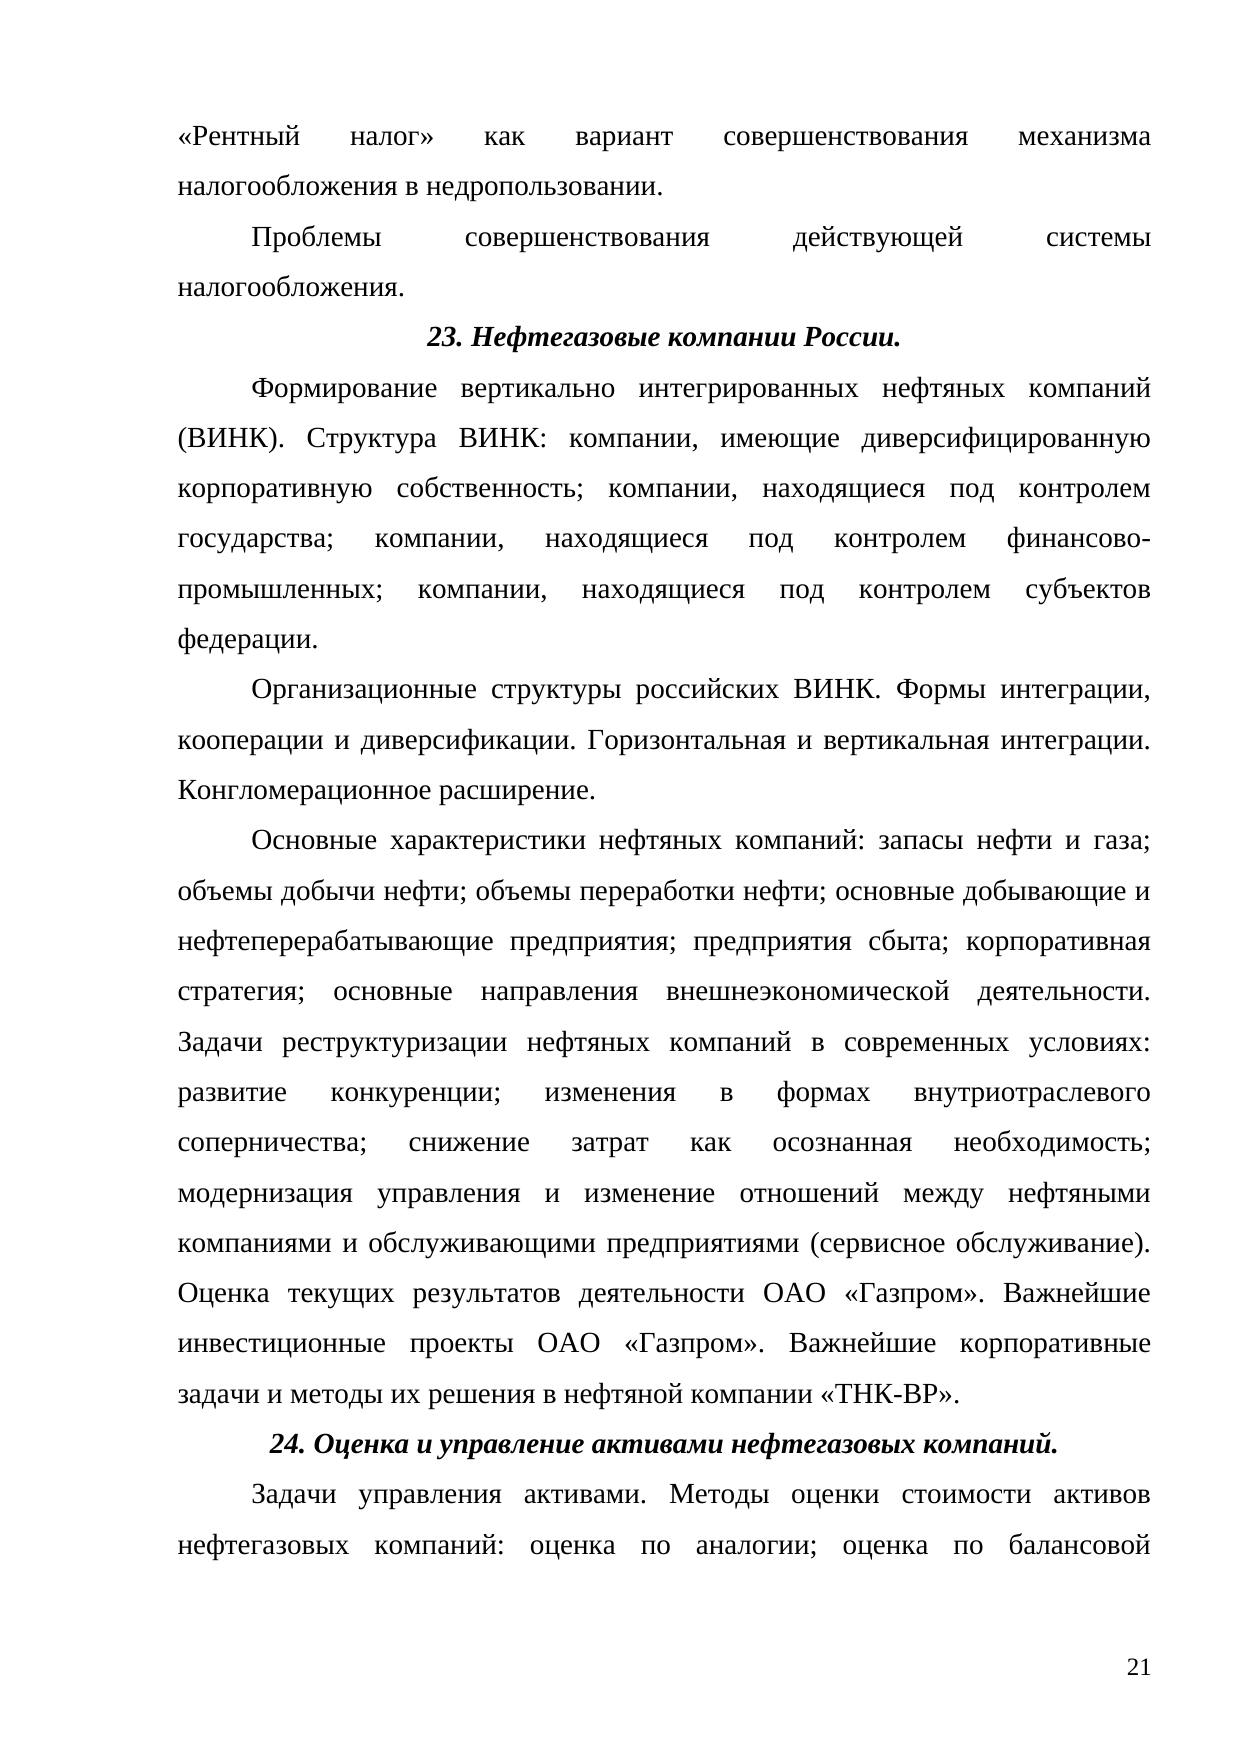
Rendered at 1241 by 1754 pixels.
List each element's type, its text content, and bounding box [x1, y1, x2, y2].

text Основные характеристики нефтяных компаний: запасы нефти и газа; объемы добычи нефти; объемы переработки нефти; основные добывающие и нефтеперерабатывающие предприятия; предприятия сбыта; корпоративная стратегия; основные направления внешнеэкономической деятельности. Задачи реструктуризации нефтяных компаний в современных условиях: развитие конкуренции; изменения в формах внутриотраслевого соперничества; снижение затрат как осознанная необходимость; модернизация управления и изменение отношений между нефтяными компаниями и обслуживающими предприятиями (сервисное обслуживание). Оценка текущих результатов деятельности ОАО «Газпром». Важнейшие инвестиционные проекты ОАО «Газпром». Важнейшие корпоративные задачи и методы их решения в нефтяной компании «ТНК-ВР». [177, 822, 1152, 1409]
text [177, 1477, 1152, 1560]
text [177, 118, 1152, 202]
text 24. Оценка и управление активами нефтегазовых компаний. [177, 1426, 1152, 1460]
text 23. Нефтегазовые компании России. [177, 319, 1152, 353]
text Проблемы совершенствования действующей системы налогообложения. [177, 219, 1152, 303]
text Формирование вертикально интегрированных нефтяных компаний (ВИНК). Структура ВИНК: компании, имеющие диверсифицированную корпоративную собственность; компании, находящиеся под контролем государства; компании, находящиеся под контролем финансово-промышленных; компании, находящиеся под контролем субъектов федерации. [177, 370, 1152, 655]
text Организационные структуры российских ВИНК. Формы интеграции, кооперации и диверсификации. Горизонтальная и вертикальная интеграции. Конгломерационное расширение. [177, 672, 1152, 806]
